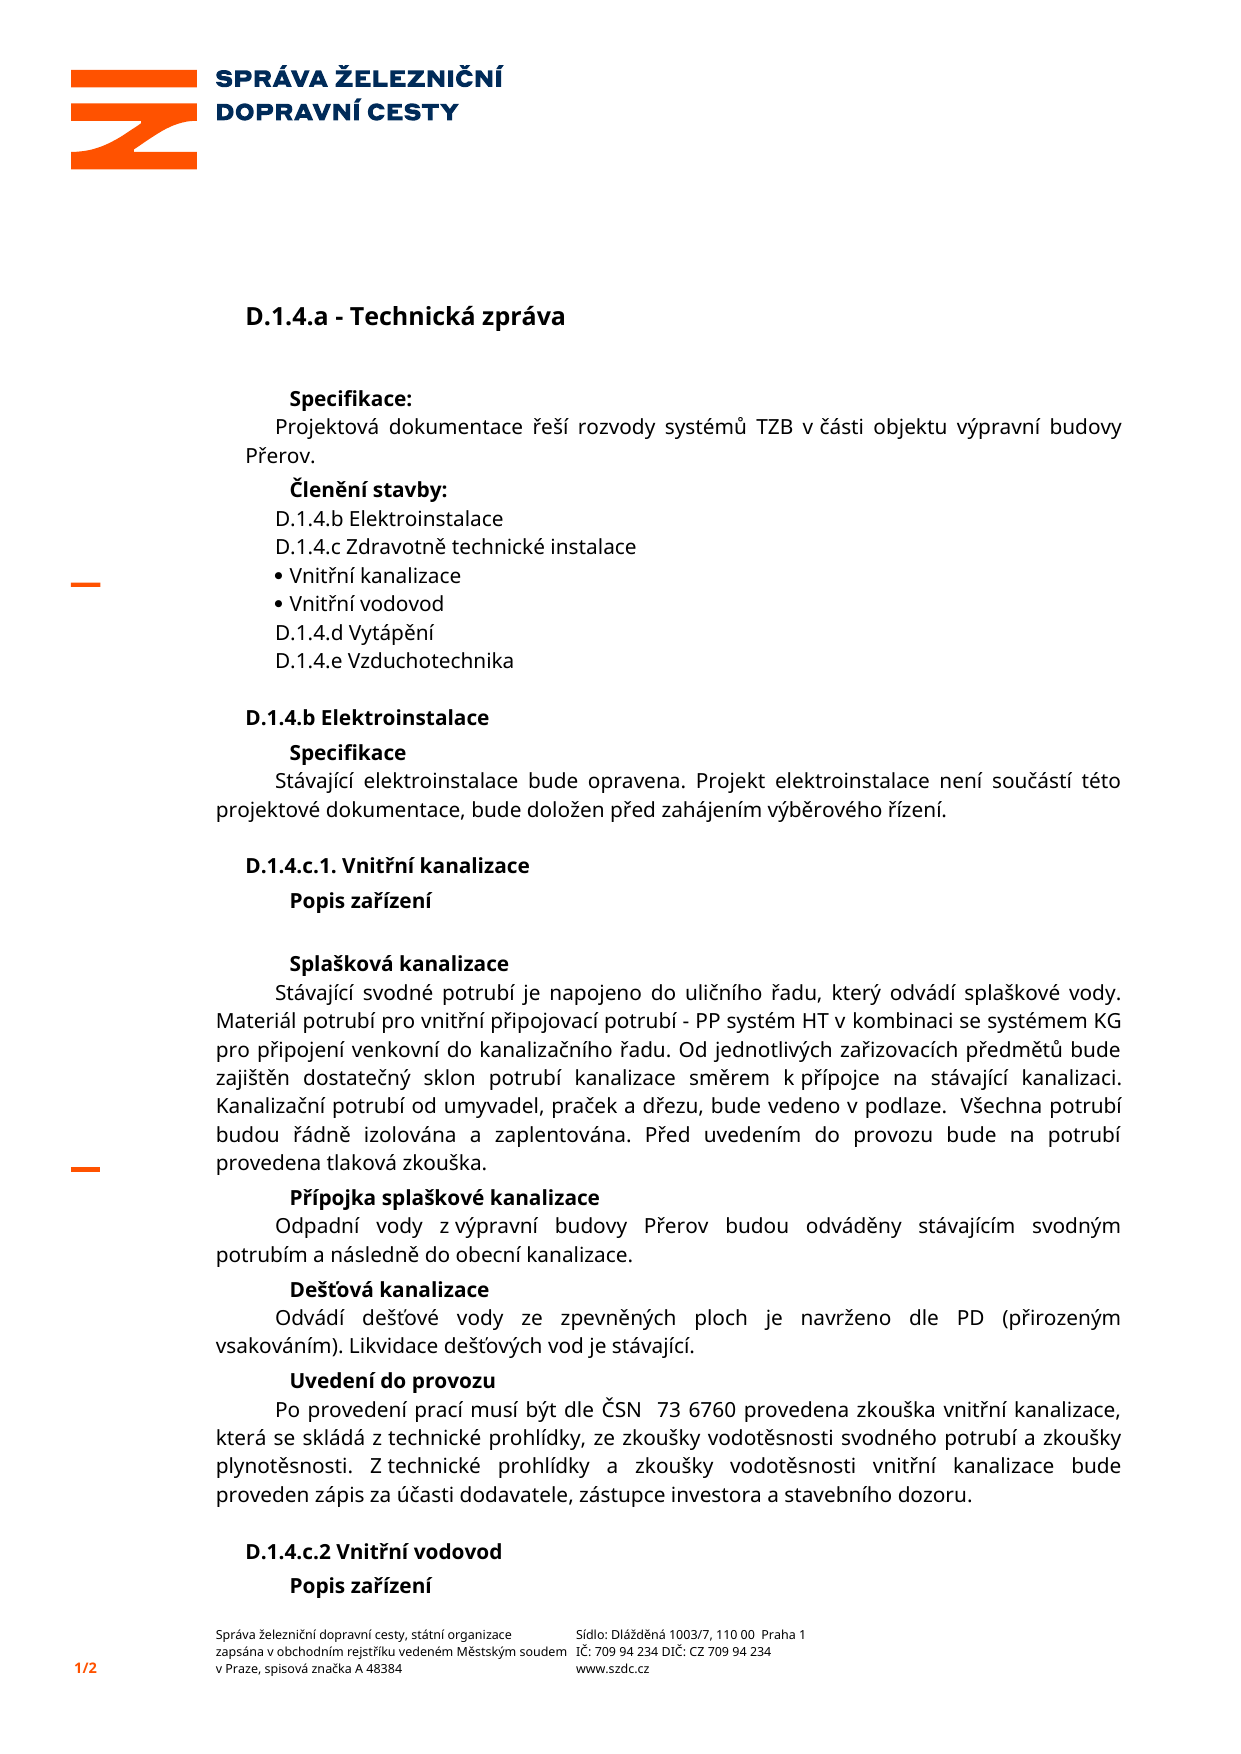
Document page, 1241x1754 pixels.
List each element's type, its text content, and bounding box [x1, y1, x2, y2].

text Specifikace: [216, 384, 1122, 412]
list D.1.4.a - Technická zpráva [245, 298, 1122, 332]
text Dešťová kanalizace [216, 1275, 1122, 1303]
text Vnitřní vodovod [275, 589, 1122, 618]
text D.1.4.c.2 Vnitřní vodovod [245, 1537, 1122, 1565]
text D.1.4.c Zdravotně technické instalace [216, 532, 1122, 561]
text Projektová dokumentace řeší rozvody systémů TZB v části objektu výpravní budovy Přerov. [245, 412, 1122, 469]
text Stávající svodné potrubí je napojeno do uličního řadu, který odvádí splaškové vody. Materiál potrubí pro vnitřní připojovací potrubí - PP systém HT v kombinaci se systémem KG pro připojení venkovní do kanalizačního řadu. Od jednotlivých zařizovacích předmětů bude zajištěn dostatečný sklon potrubí kanalizace směrem k přípojce na stávající kanalizaci. Kanalizační potrubí od umyvadel, praček a dřezu, bude vedeno v podlaze. Všechna potrubí budou řádně izolována a zaplentována. Před uvedením do provozu bude na potrubí provedena tlaková zkouška. [216, 978, 1122, 1177]
text Po provedení prací musí být dle ČSN 73 6760 provedena zkouška vnitřní kanalizace, která se skládá z technické prohlídky, ze zkoušky vodotěsnosti svodného potrubí a zkoušky plynotěsnosti. Z technické prohlídky a zkoušky vodotěsnosti vnitřní kanalizace bude proveden zápis za účasti dodavatele, zástupce investora a stavebního dozoru. [216, 1395, 1122, 1508]
text Uvedení do provozu [216, 1366, 1122, 1395]
text D.1.4.b Elektroinstalace [245, 703, 1122, 732]
text Specifikace [216, 738, 1122, 766]
text Popis zařízení [216, 1572, 1122, 1600]
text Popis zařízení [216, 886, 1122, 915]
text Přípojka splaškové kanalizace [216, 1183, 1122, 1212]
text Odpadní vody z výpravní budovy Přerov budou odváděny stávajícím svodným potrubím a následně do obecní kanalizace. [216, 1212, 1122, 1268]
text D.1.4.b Elektroinstalace [216, 504, 1122, 532]
text D.1.4.c.1. Vnitřní kanalizace [245, 852, 1122, 880]
text Stávající elektroinstalace bude opravena. Projekt elektroinstalace není součástí této projektové dokumentace, bude doložen před zahájením výběrového řízení. [216, 766, 1122, 823]
text Vnitřní kanalizace [275, 561, 1122, 589]
text Splašková kanalizace [216, 949, 1122, 978]
list D.1.4.d Vytápění [275, 618, 1122, 646]
text Odvádí dešťové vody ze zpevněných ploch je navrženo dle PD (přirozeným vsakováním). Likvidace dešťových vod je stávající. [216, 1303, 1122, 1360]
list D.1.4.e Vzduchotechnika [275, 646, 1122, 675]
text Členění stavby: [216, 476, 1122, 504]
